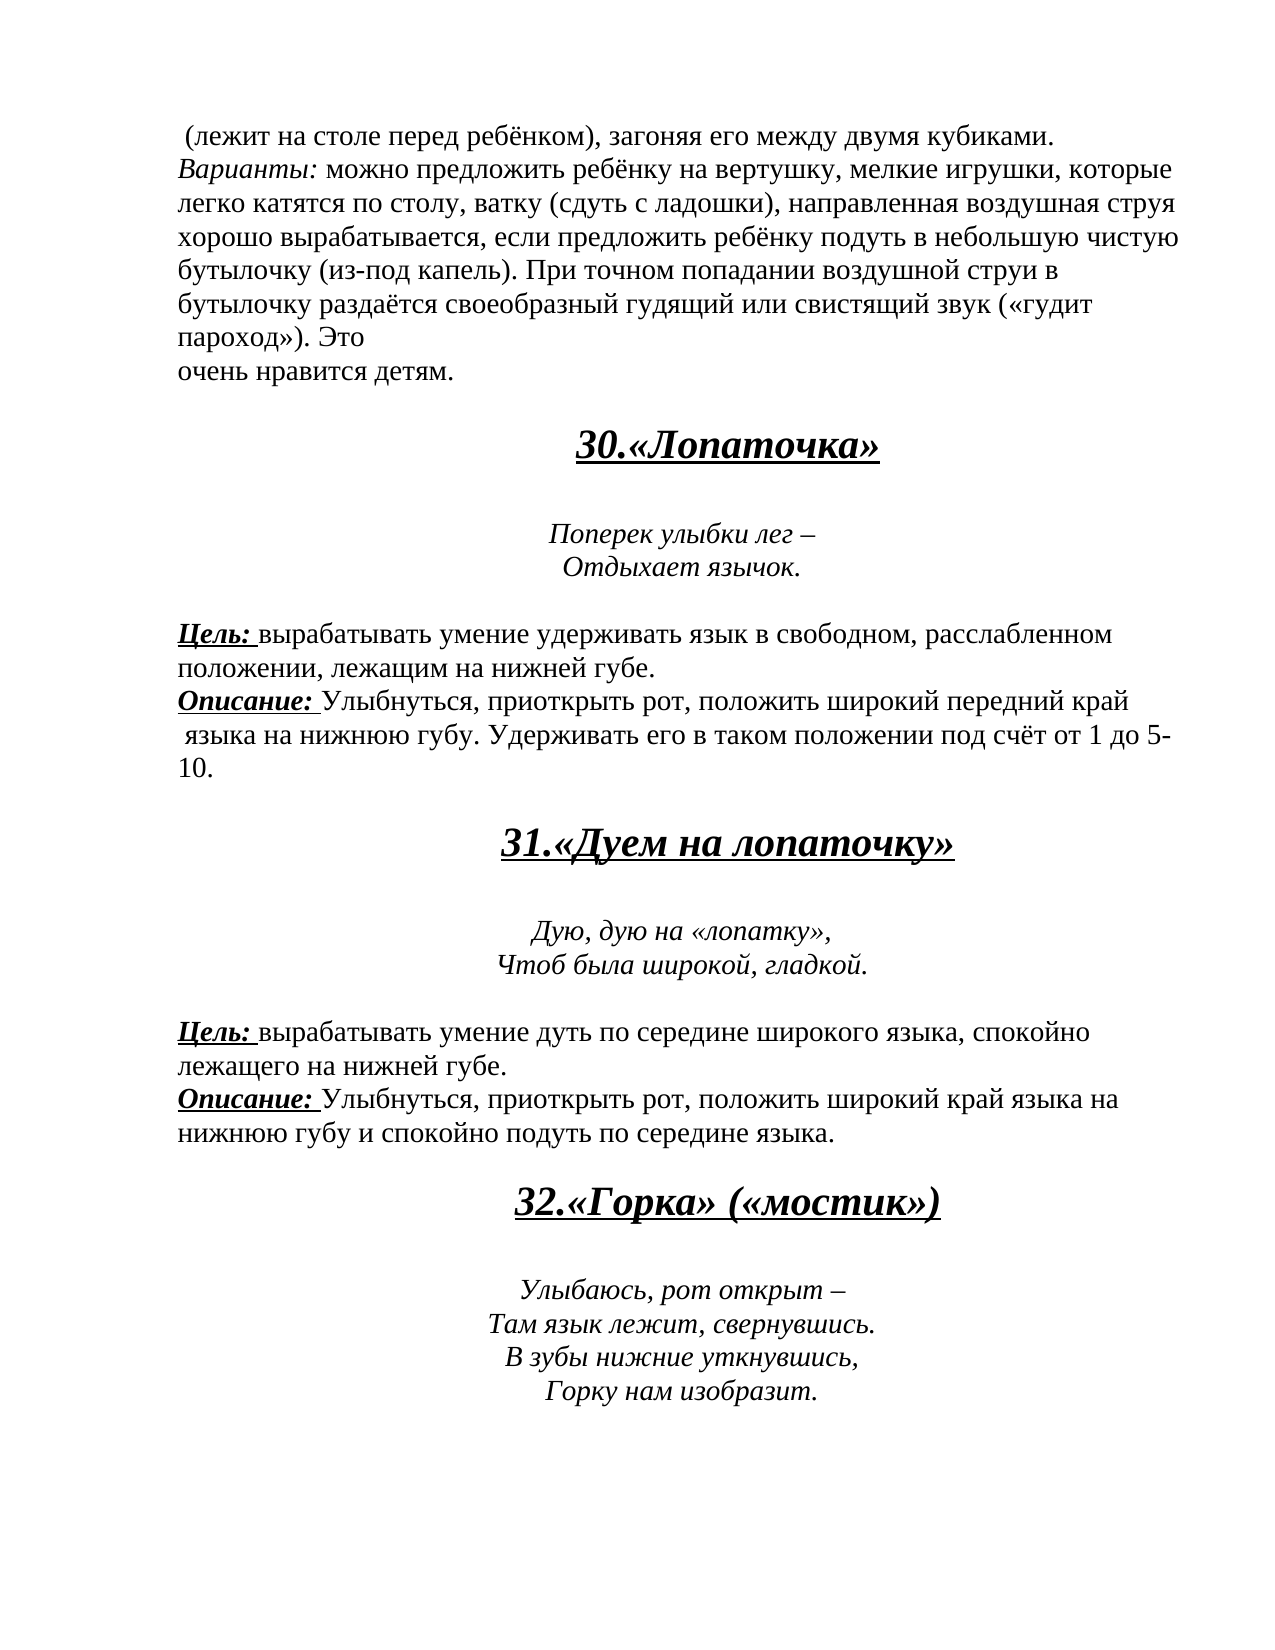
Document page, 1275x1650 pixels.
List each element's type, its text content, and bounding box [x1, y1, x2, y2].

text Описание: Улыбнуться, приоткрыть рот, положить широкий край языка на [177, 1081, 1186, 1115]
text Цель: вырабатывать умение дуть по середине широкого языка, спокойно [177, 1014, 1186, 1048]
text очень нравится детям. [177, 353, 1186, 386]
text лежащего на нижней губе. [177, 1048, 1186, 1081]
text языка на нижнюю губу. Удерживать его в таком положении под счёт от 1 до 5-10. [177, 717, 1186, 784]
text Варианты: можно предложить ребёнку на вертушку, мелкие игрушки, которые легко катятся по столу, ватку (сдуть с ладошки), направленная воздушная струя хорошо вырабатывается, если предложить ребёнку подуть в небольшую чистую бутылочку (из-под капель). При точном попадании воздушной струи в бутылочку раздаётся своеобразный гудящий или свистящий звук («гудит пароход»). Это [177, 152, 1186, 353]
text В зубы нижние уткнувшись, [177, 1339, 1186, 1373]
text Улыбаюсь, рот открыт – [177, 1272, 1186, 1306]
text Там язык лежит, свернувшись. [177, 1306, 1186, 1339]
text Дую, дую на «лопатку», [177, 913, 1186, 947]
text Описание: Улыбнуться, приоткрыть рот, положить широкий передний край [177, 683, 1186, 717]
text 31.«Дуем на лопаточку» [269, 818, 1186, 866]
text Чтоб была широкой, гладкой. [177, 947, 1186, 981]
text (лежит на столе перед ребёнком), загоняя его между двумя кубиками. [177, 118, 1186, 152]
text Горку нам изобразит. [177, 1373, 1186, 1406]
text 32.«Горка» («мостик») [269, 1176, 1186, 1224]
text Отдыхает язычок. [177, 549, 1186, 583]
text 30.«Лопаточка» [269, 420, 1186, 468]
text Цель: вырабатывать умение удерживать язык в свободном, расслабленном положении, лежащим на нижней губе. [177, 616, 1186, 683]
text нижнюю губу и спокойно подуть по середине языка. [177, 1115, 1186, 1176]
text Поперек улыбки лег – [177, 516, 1186, 549]
